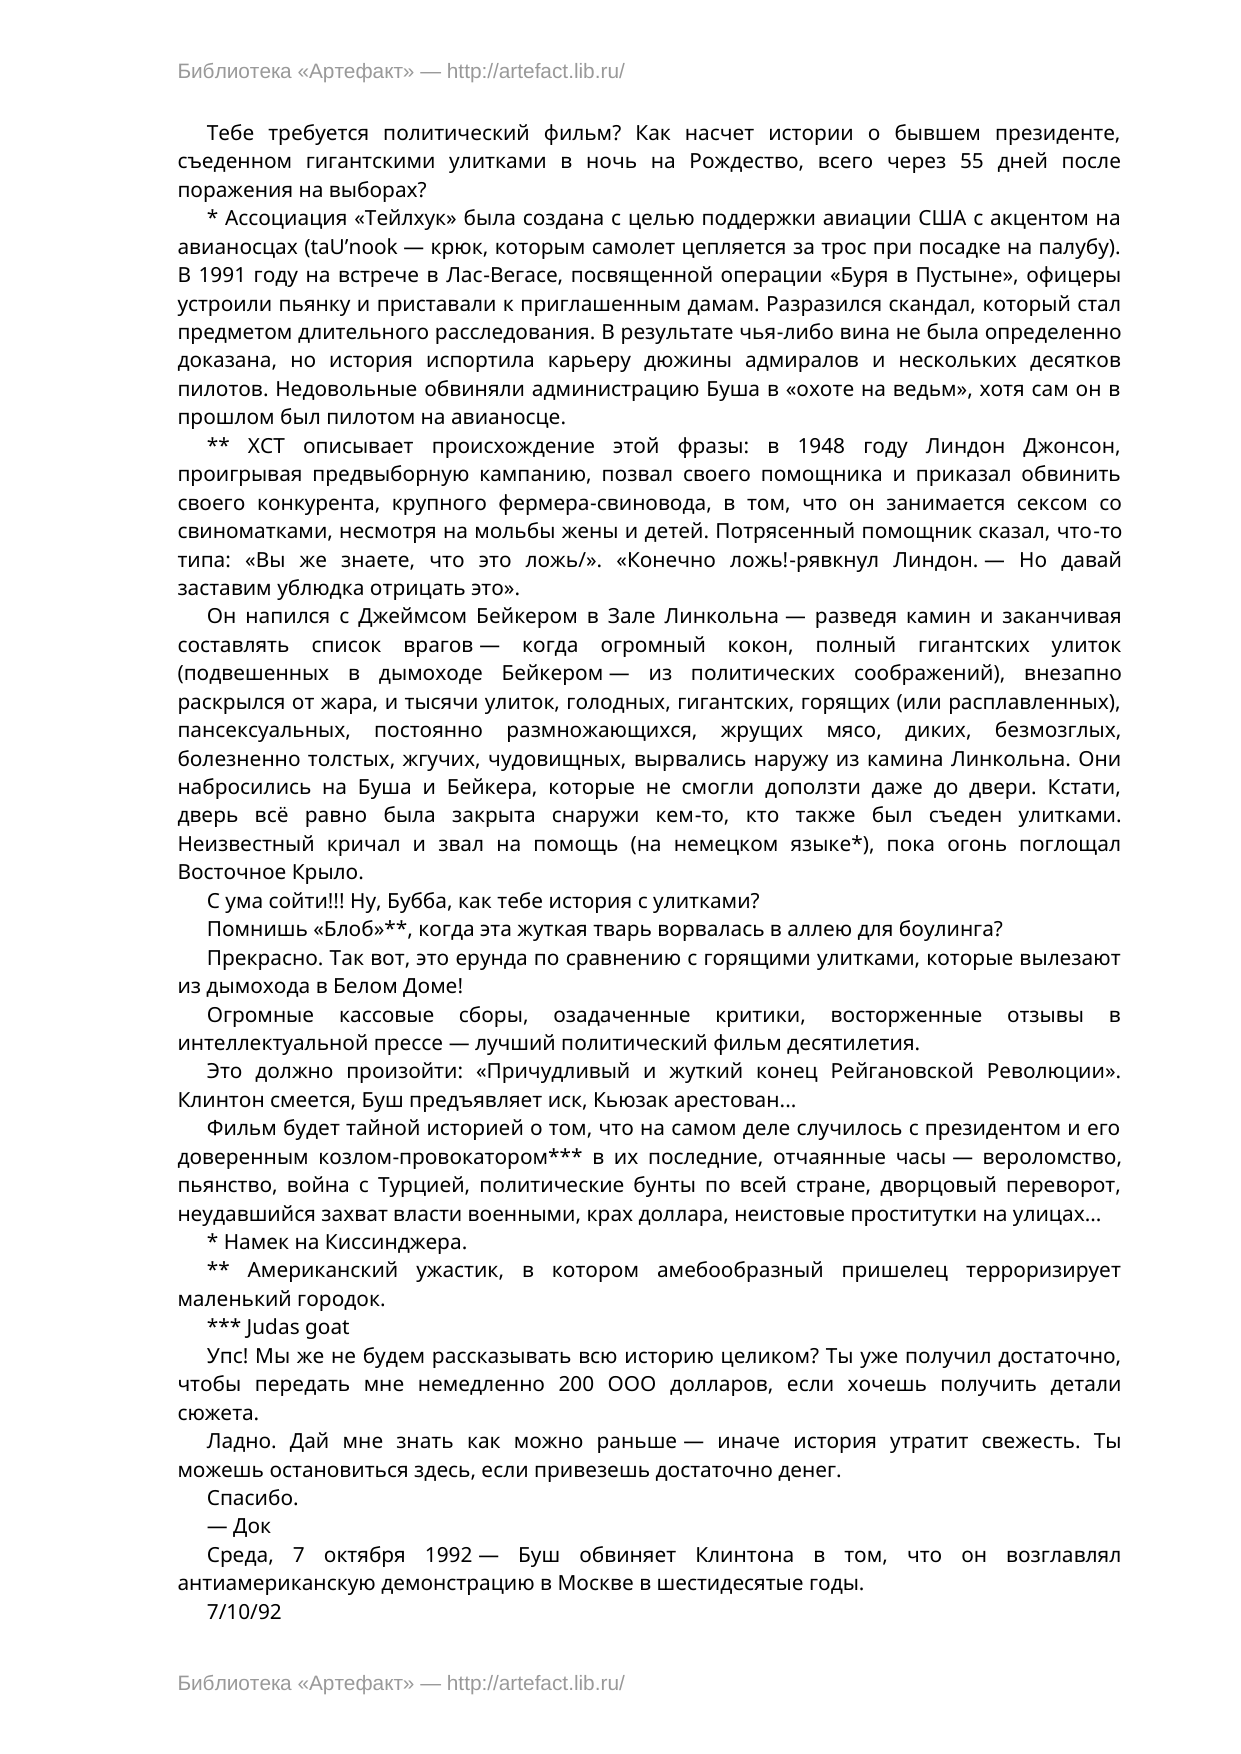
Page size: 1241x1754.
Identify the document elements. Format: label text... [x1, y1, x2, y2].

text Фильм будет тайной историей о том, что на самом деле случилось с президентом и его доверенным козлом-провокатором*** в их последние, отчаянные часы — вероломство, пьянство, война с Турцией, политические бунты по всей стране, дворцовый переворот, неудавшийся захват власти военными, крах доллара, неистовые проститутки на улицах... [177, 1113, 1122, 1227]
text Ладно. Дай мне знать как можно раньше — иначе история утратит свежесть. Ты можешь остановиться здесь, если привезешь достаточно денег. [177, 1426, 1122, 1483]
text Огромные кассовые сборы, озадаченные критики, восторженные отзывы в интеллектуальной прессе — лучший политический фильм десятилетия. [177, 1000, 1122, 1057]
text ** Американский ужастик, в котором амебообразный пришелец терроризирует маленький городок. [177, 1256, 1122, 1312]
text Это должно произойти: «Причудливый и жуткий конец Рейгановской Революции». Клинтон смеется, Буш предъявляет иск, Кьюзак арестован... [177, 1057, 1122, 1113]
text Помнишь «Блоб»**, когда эта жуткая тварь ворвалась в аллею для боулинга? [177, 914, 1122, 943]
text Среда, 7 октября 1992 — Буш обвиняет Клинтона в том, что он возглавлял антиамериканскую демонстрацию в Москве в шестидесятые годы. [177, 1540, 1122, 1597]
text Спасибо. [177, 1483, 1122, 1512]
text 7/10/92 [177, 1597, 1122, 1625]
text *** Judas goat [177, 1312, 1122, 1341]
text ** ХСТ описывает происхождение этой фразы: в 1948 году Линдон Джонсон, проигрывая предвыборную кампанию, позвал своего помощника и приказал обвинить своего конкурента, крупного фермера-свиновода, в том, что он занимается сексом со свиноматками, несмотря на мольбы жены и детей. Потрясенный помощник сказал, что-то типа: «Вы же знаете, что это ложь/». «Конечно ложь!-рявкнул Линдон. — Но давай заставим ублюдка отрицать это». [177, 431, 1122, 602]
text Прекрасно. Так вот, это ерунда по сравнению с горящими улитками, которые вылезают из дымохода в Белом Доме! [177, 943, 1122, 1000]
text * Ассоциация «Тейлхук» была создана с целью поддержки авиации США с акцентом на авианосцах (taU’nook — крюк, которым самолет цепляется за трос при посадке на палубу). В 1991 году на встрече в Лас-Вегасе, посвященной операции «Буря в Пустыне», офицеры устроили пьянку и приставали к приглашенным дамам. Разразился скандал, который стал предметом длительного расследования. В результате чья-либо вина не была определенно доказана, но история испортила карьеру дюжины адмиралов и нескольких десятков пилотов. Недовольные обвиняли администрацию Буша в «охоте на ведьм», хотя сам он в прошлом был пилотом на авианосце. [177, 203, 1122, 431]
text * Намек на Киссинджера. [177, 1227, 1122, 1256]
text Упс! Мы же не будем рассказывать всю историю целиком? Ты уже получил достаточно, чтобы передать мне немедленно 200 ООО долларов, если хочешь получить детали сюжета. [177, 1341, 1122, 1426]
text Тебе требуется политический фильм? Как насчет истории о бывшем президенте, съеденном гигантскими улитками в ночь на Рождество, всего через 55 дней после поражения на выборах? [177, 118, 1122, 203]
text С ума сойти!!! Ну, Бубба, как тебе история с улитками? [177, 886, 1122, 914]
text — Док [177, 1512, 1122, 1540]
text Он напился с Джеймсом Бейкером в Зале Линкольна — разведя камин и заканчивая составлять список врагов — когда огромный кокон, полный гигантских улиток (подвешенных в дымоходе Бейкером — из политических соображений), внезапно раскрылся от жара, и тысячи улиток, голодных, гигантских, горящих (или расплавленных), пансексуальных, постоянно размножающихся, жрущих мясо, диких, безмозглых, болезненно толстых, жгучих, чудовищных, вырвались наружу из камина Линкольна. Они набросились на Буша и Бейкера, которые не смогли доползти даже до двери. Кстати, дверь всё равно была закрыта снаружи кем-то, кто также был съеден улитками. Неизвестный кричал и звал на помощь (на немецком языке*), пока огонь поглощал Восточное Крыло. [177, 602, 1122, 886]
